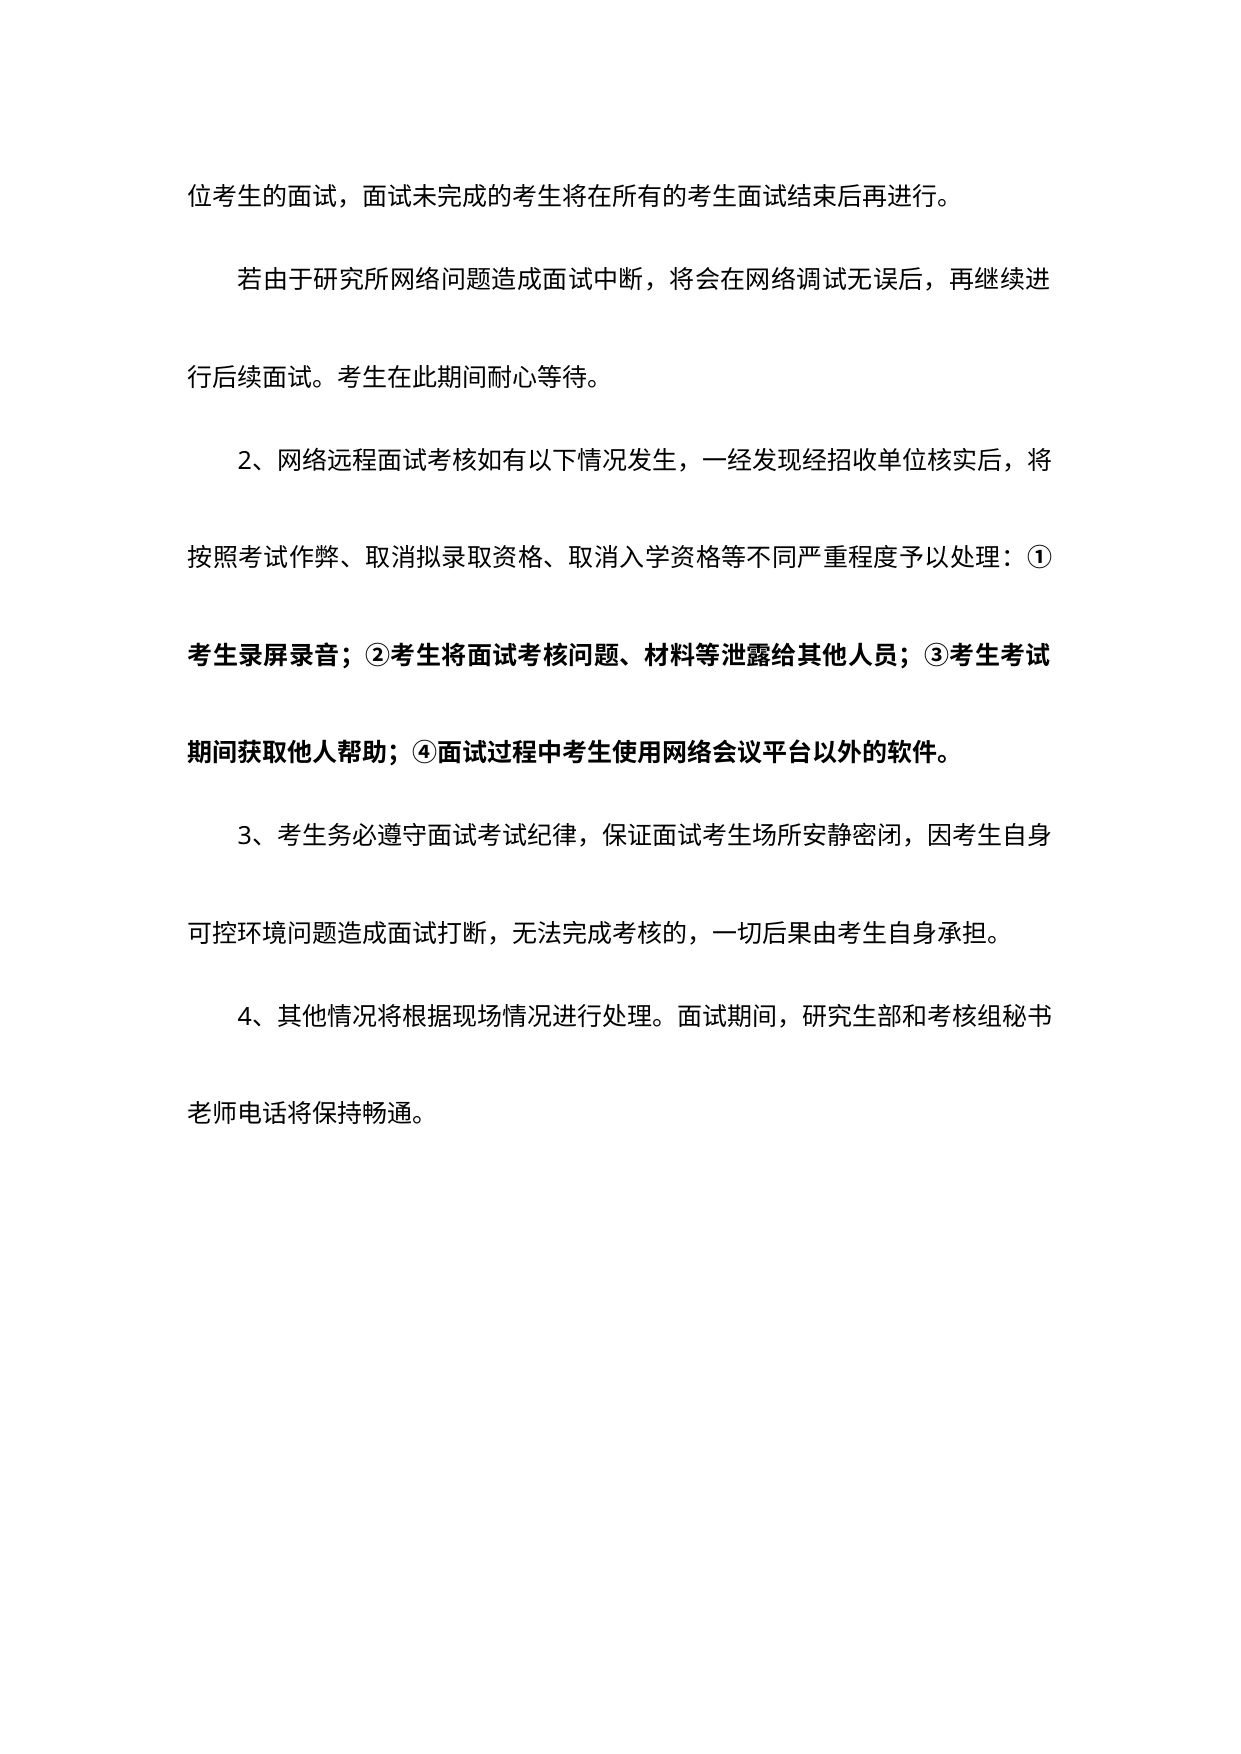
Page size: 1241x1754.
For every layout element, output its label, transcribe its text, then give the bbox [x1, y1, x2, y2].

text 2、网络远程面试考核如有以下情况发生，一经发现经招收单位核实后，将按照考试作弊、取消拟录取资格、取消入学资格等不同严重程度予以处理：①考生录屏录音；②考生将面试考核问题、材料等泄露给其他人员；③考生考试期间获取他人帮助；④面试过程中考生使用网络会议平台以外的软件。 [187, 426, 1053, 783]
text 3、考生务必遵守面试考试纪律，保证面试考生场所安静密闭，因考生自身可控环境问题造成面试打断，无法完成考核的，一切后果由考生自身承担。 [187, 801, 1053, 964]
text 4、其他情况将根据现场情况进行处理。面试期间，研究生部和考核组秘书老师电话将保持畅通。 [187, 982, 1053, 1144]
text 若由于研究所网络问题造成面试中断，将会在网络调试无误后，再继续进行后续面试。考生在此期间耐心等待。 [187, 245, 1053, 408]
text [187, 162, 1053, 227]
